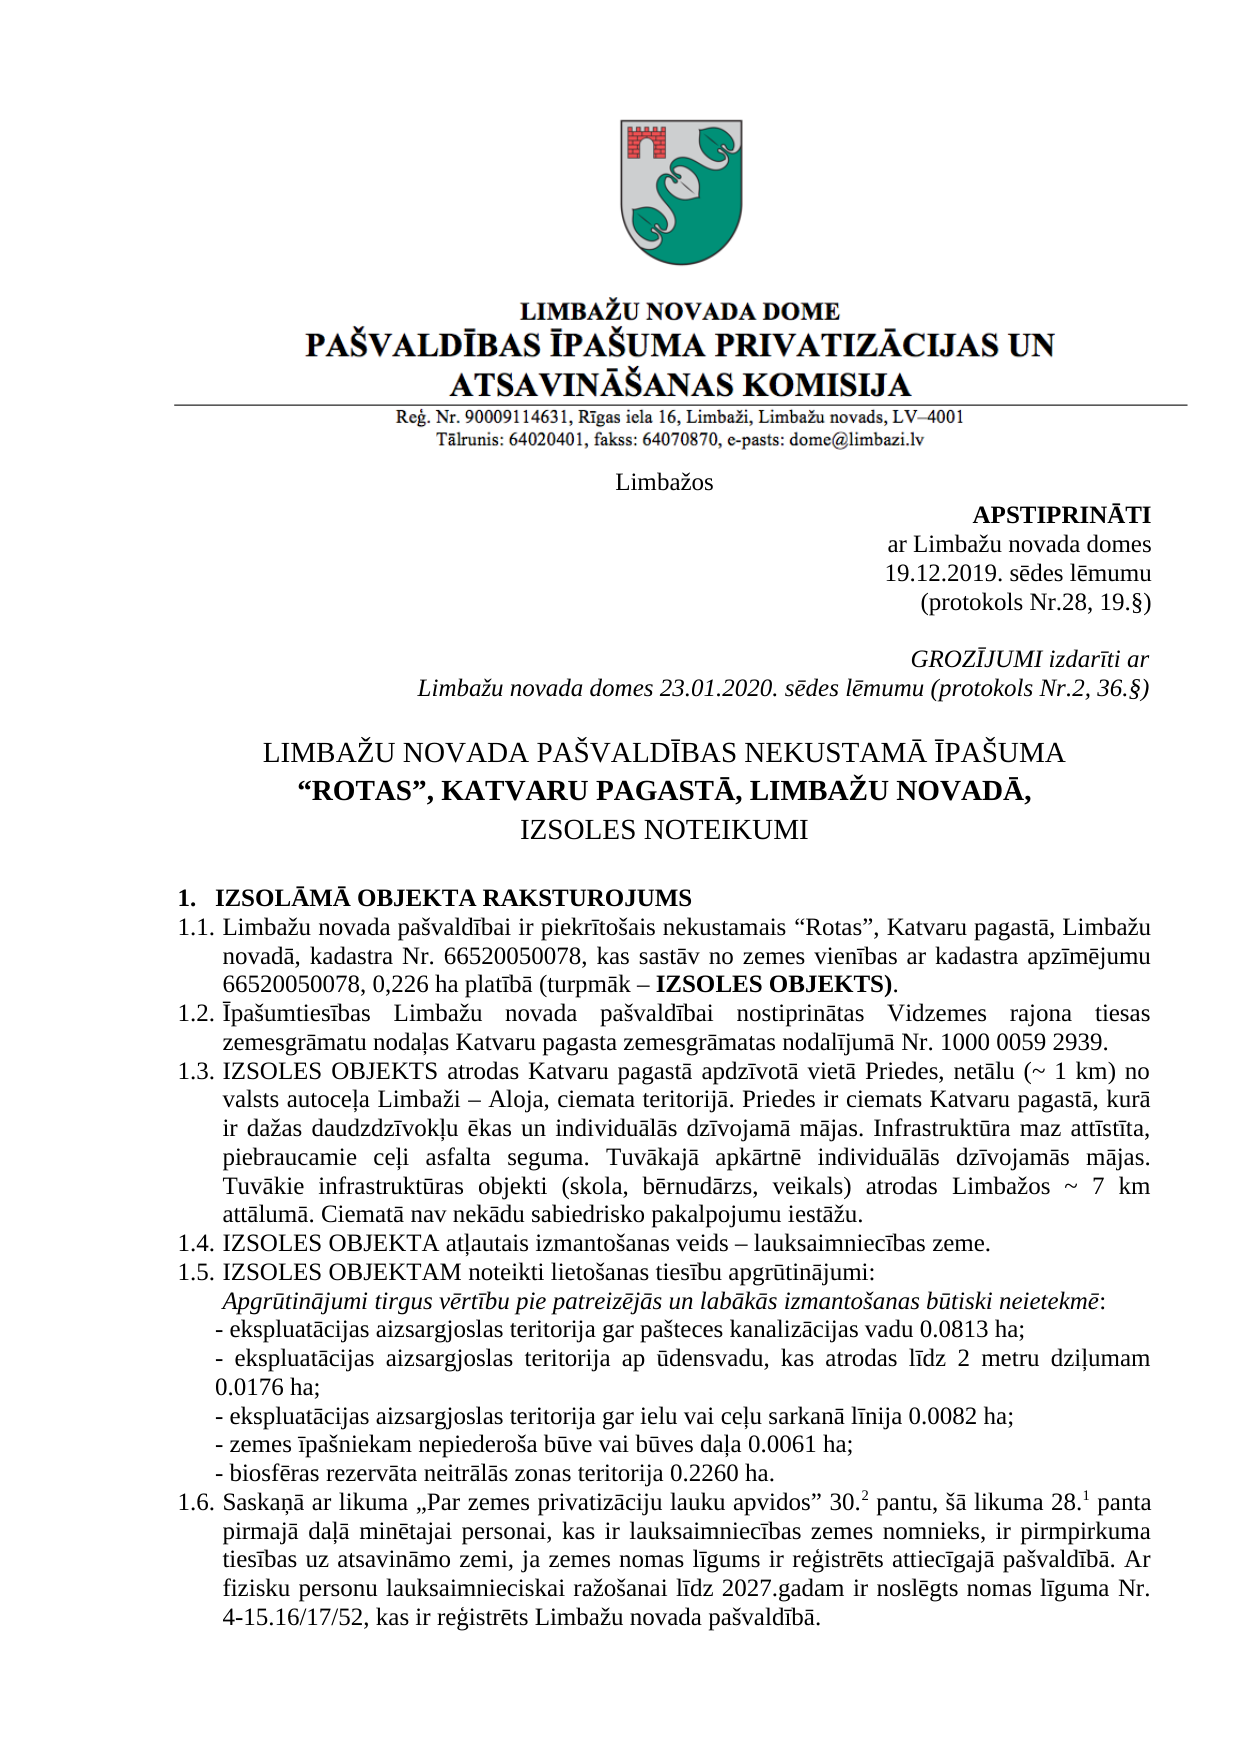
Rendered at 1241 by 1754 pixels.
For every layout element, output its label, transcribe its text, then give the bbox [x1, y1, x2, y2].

text IZSOLES NOTEIKUMI [177, 812, 1152, 845]
list IZSOLES OBJEKTAM noteikti lietošanas tiesību apgrūtinājumi: [177, 1257, 1152, 1286]
list - ekspluatācijas aizsargjoslas teritorija gar pašteces kanalizācijas vadu 0.0813 ha; [215, 1314, 1152, 1343]
text ar Limbažu novada domes [477, 529, 1152, 558]
list IZSOLĀMĀ OBJEKTA RAKSTUROJUMS [177, 883, 1152, 912]
list Limbažu novada pašvaldībai ir piekrītošais nekustamais “Rotas”, Katvaru pagastā, Limbažu novadā, kadastra Nr. 66520050078, kas sastāv no zemes vienības ar kadastra apzīmējumu 66520050078, 0,226 ha platībā (turpmāk – IZSOLES OBJEKTS). [177, 912, 1152, 998]
text “Rotas”, Katvaru pagastā, Limbažu novadā, [177, 773, 1152, 807]
list - biosfēras rezervāta neitrālās zonas teritorija 0.2260 ha. [215, 1458, 1152, 1487]
text (protokols Nr.28, 19.§) [177, 587, 1152, 615]
text Limbažos [177, 451, 1152, 496]
list Īpašumtiesības Limbažu novada pašvaldībai nostiprinātas Vidzemes rajona tiesas zemesgrāmatu nodaļas Katvaru pagasta zemesgrāmatas nodalījumā Nr. 1000 0059 2939. [177, 998, 1152, 1056]
text Limbažu novada domes 23.01.2020. sēdes lēmumu (protokols Nr.2, 36.§) [177, 673, 1152, 702]
list IZSOLES OBJEKTA atļautais izmantošanas veids – lauksaimniecības zeme. [177, 1228, 1152, 1257]
text 19.12.2019. sēdes lēmumu [177, 558, 1152, 587]
picture [0, 0, 1236, 451]
text APSTIPRINĀTI [852, 500, 1152, 529]
list Saskaņā ar likuma „Par zemes privatizāciju lauku apvidos” 30.2 pantu, šā likuma 28.1 panta pirmajā daļā minētajai personai, kas ir lauksaimniecības zemes nomnieks, ir pirmpirkuma tiesības uz atsavināmo zemi, ja zemes nomas līgums ir reģistrēts attiecīgajā pašvaldībā. Ar fizisku personu lauksaimnieciskai ražošanai līdz 2027.gadam ir noslēgts nomas līguma Nr. 4-15.16/17/52, kas ir reģistrēts Limbažu novada pašvaldībā. [177, 1487, 1152, 1631]
list - zemes īpašniekam nepiederoša būve vai būves daļa 0.0061 ha; [215, 1429, 1152, 1458]
text limbažu NOVADA pašvaldības NEKUSTAMĀ ĪPAŠUMA [177, 735, 1152, 768]
list - ekspluatācijas aizsargjoslas teritorija ap ūdensvadu, kas atrodas līdz 2 metru dziļumam 0.0176 ha; [215, 1343, 1152, 1401]
list - ekspluatācijas aizsargjoslas teritorija gar ielu vai ceļu sarkanā līnija 0.0082 ha; [215, 1401, 1152, 1429]
text GROZĪJUMI izdarīti ar [177, 644, 1152, 673]
list Apgrūtinājumi tirgus vērtību pie patreizējās un labākās izmantošanas būtiski neietekmē: [222, 1286, 1152, 1314]
list IZSOLES OBJEKTS atrodas Katvaru pagastā apdzīvotā vietā Priedes, netālu (~ 1 km) no valsts autoceļa Limbaži – Aloja, ciemata teritorijā. Priedes ir ciemats Katvaru pagastā, kurā ir dažas daudzdzīvokļu ēkas un individuālās dzīvojamā mājas. Infrastruktūra maz attīstīta, piebraucamie ceļi asfalta seguma. Tuvākajā apkārtnē individuālās dzīvojamās mājas. Tuvākie infrastruktūras objekti (skola, bērnudārzs, veikals) atrodas Limbažos ~ 7 km attālumā. Ciematā nav nekādu sabiedrisko pakalpojumu iestāžu. [177, 1056, 1152, 1228]
